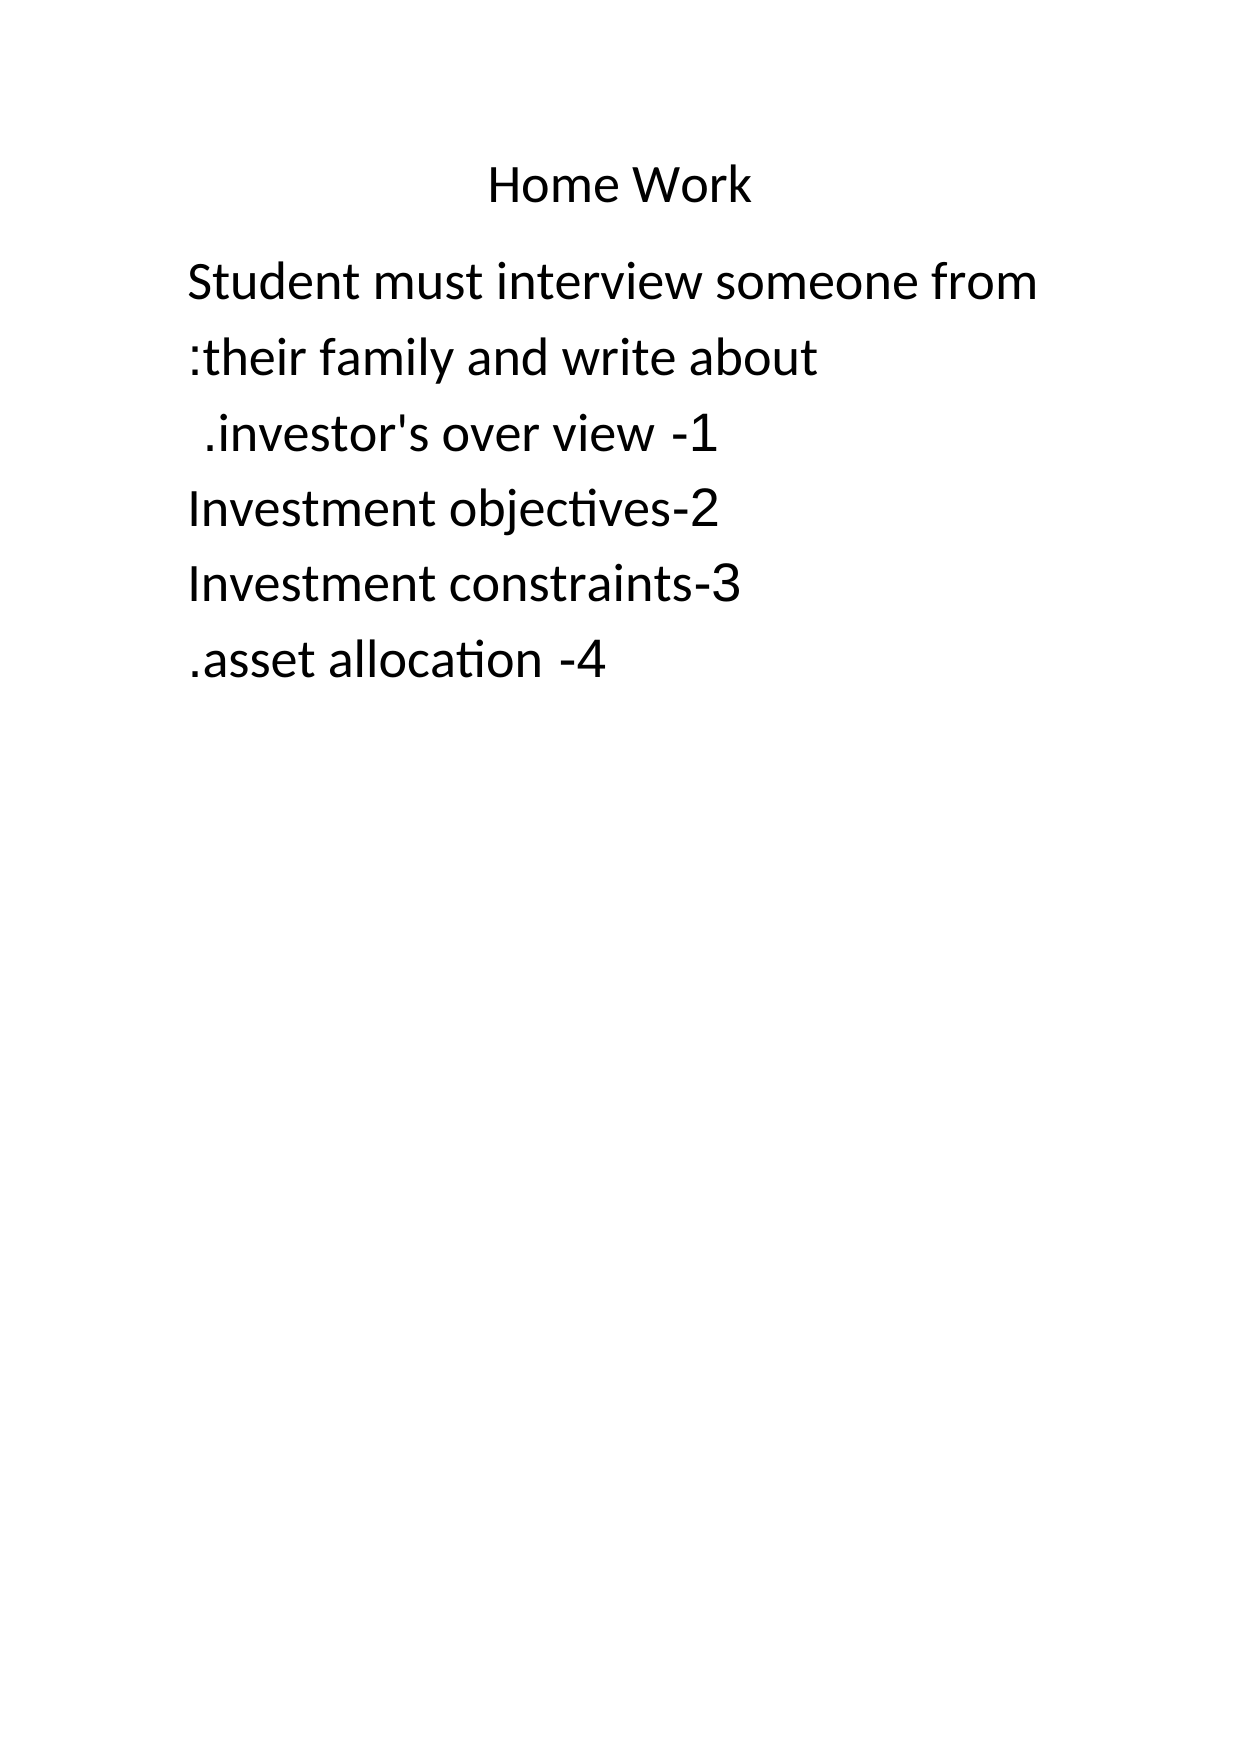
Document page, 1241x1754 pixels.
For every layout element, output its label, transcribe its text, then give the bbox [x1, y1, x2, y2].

text Home Work [187, 150, 1053, 216]
text Student must interview someone from their family and write about: 1- investor's over view. 2-Investment objectives 3-Investment constraints 4- asset allocation. [187, 247, 1053, 691]
